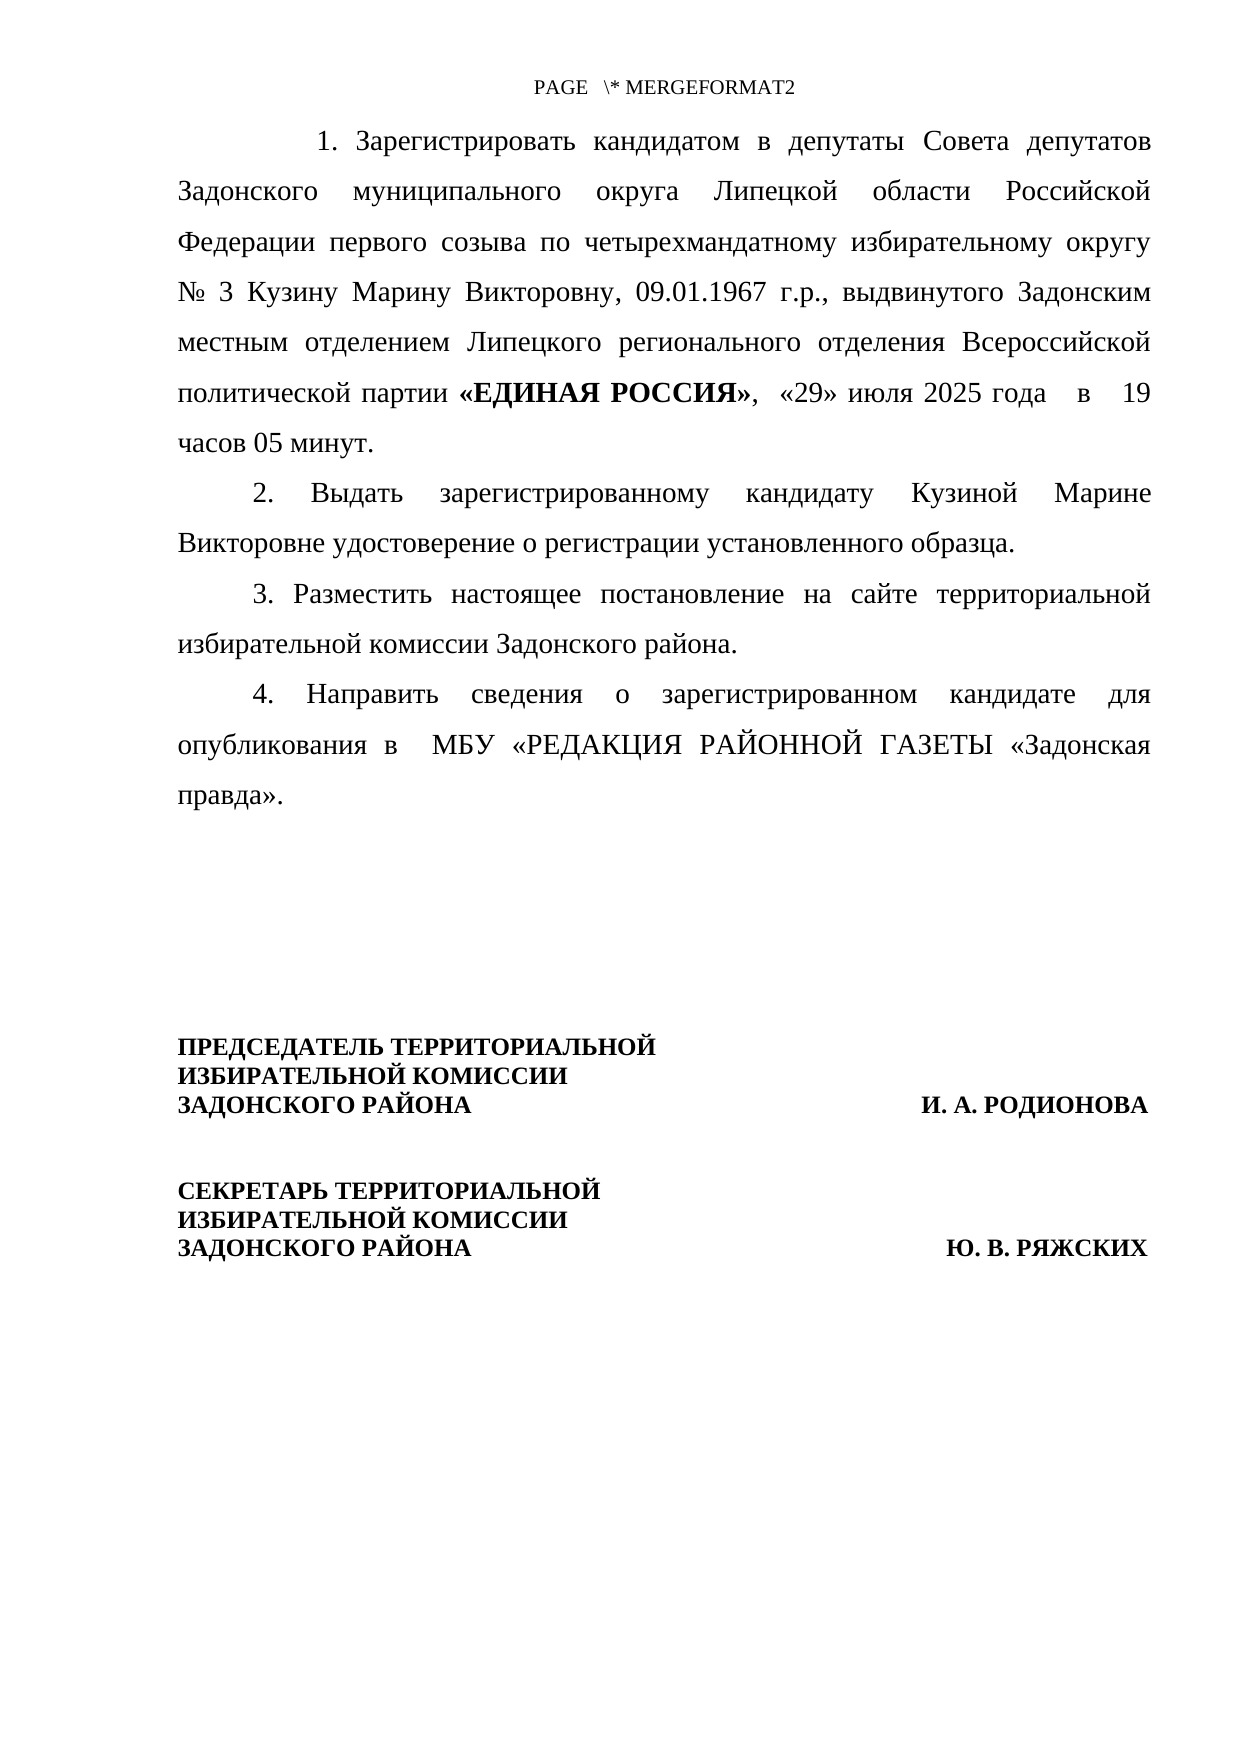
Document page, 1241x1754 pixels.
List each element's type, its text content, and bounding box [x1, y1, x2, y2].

text ЗАДОНСКОГО РАЙОНА Ю. В. РЯЖСКИХ [177, 1233, 1152, 1262]
text СЕКРЕТАРЬ ТЕРРИТОРИАЛЬНОЙ [177, 1176, 1152, 1205]
text 3. Разместить настоящее постановление на сайте территориальной избирательной комиссии Задонского района. [177, 576, 1152, 660]
text 2. Выдать зарегистрированному кандидату Кузиной Марине Викторовне удостоверение о регистрации установленного образца. [177, 475, 1152, 559]
text 1. Зарегистрировать кандидатом в депутаты Совета депутатов Задонского муниципального округа Липецкой области Российской Федерации первого созыва по четырехмандатному избирательному округу № 3 Кузину Марину Викторовну, 09.01.1967 г.р., выдвинутого Задонским местным отделением Липецкого регионального отделения Всероссийской политической партии «ЕДИНАЯ РОССИЯ», «29» июля 2025 года в 19 часов 05 минут. [177, 123, 1152, 458]
text ИЗБИРАТЕЛЬНОЙ КОМИССИИ [177, 1205, 1152, 1233]
text ПРЕДСЕДАТЕЛЬ ТЕРРИТОРИАЛЬНОЙ [177, 1032, 1152, 1061]
text ИЗБИРАТЕЛЬНОЙ КОМИССИИ [177, 1061, 1152, 1090]
text ЗАДОНСКОГО РАЙОНА И. А. РОДИОНОВА [177, 1090, 1152, 1118]
text 4. Направить сведения о зарегистрированном кандидате для опубликования в МБУ «РЕДАКЦИЯ РАЙОННОЙ ГАЗЕТЫ «Задонская правда». [177, 677, 1152, 811]
